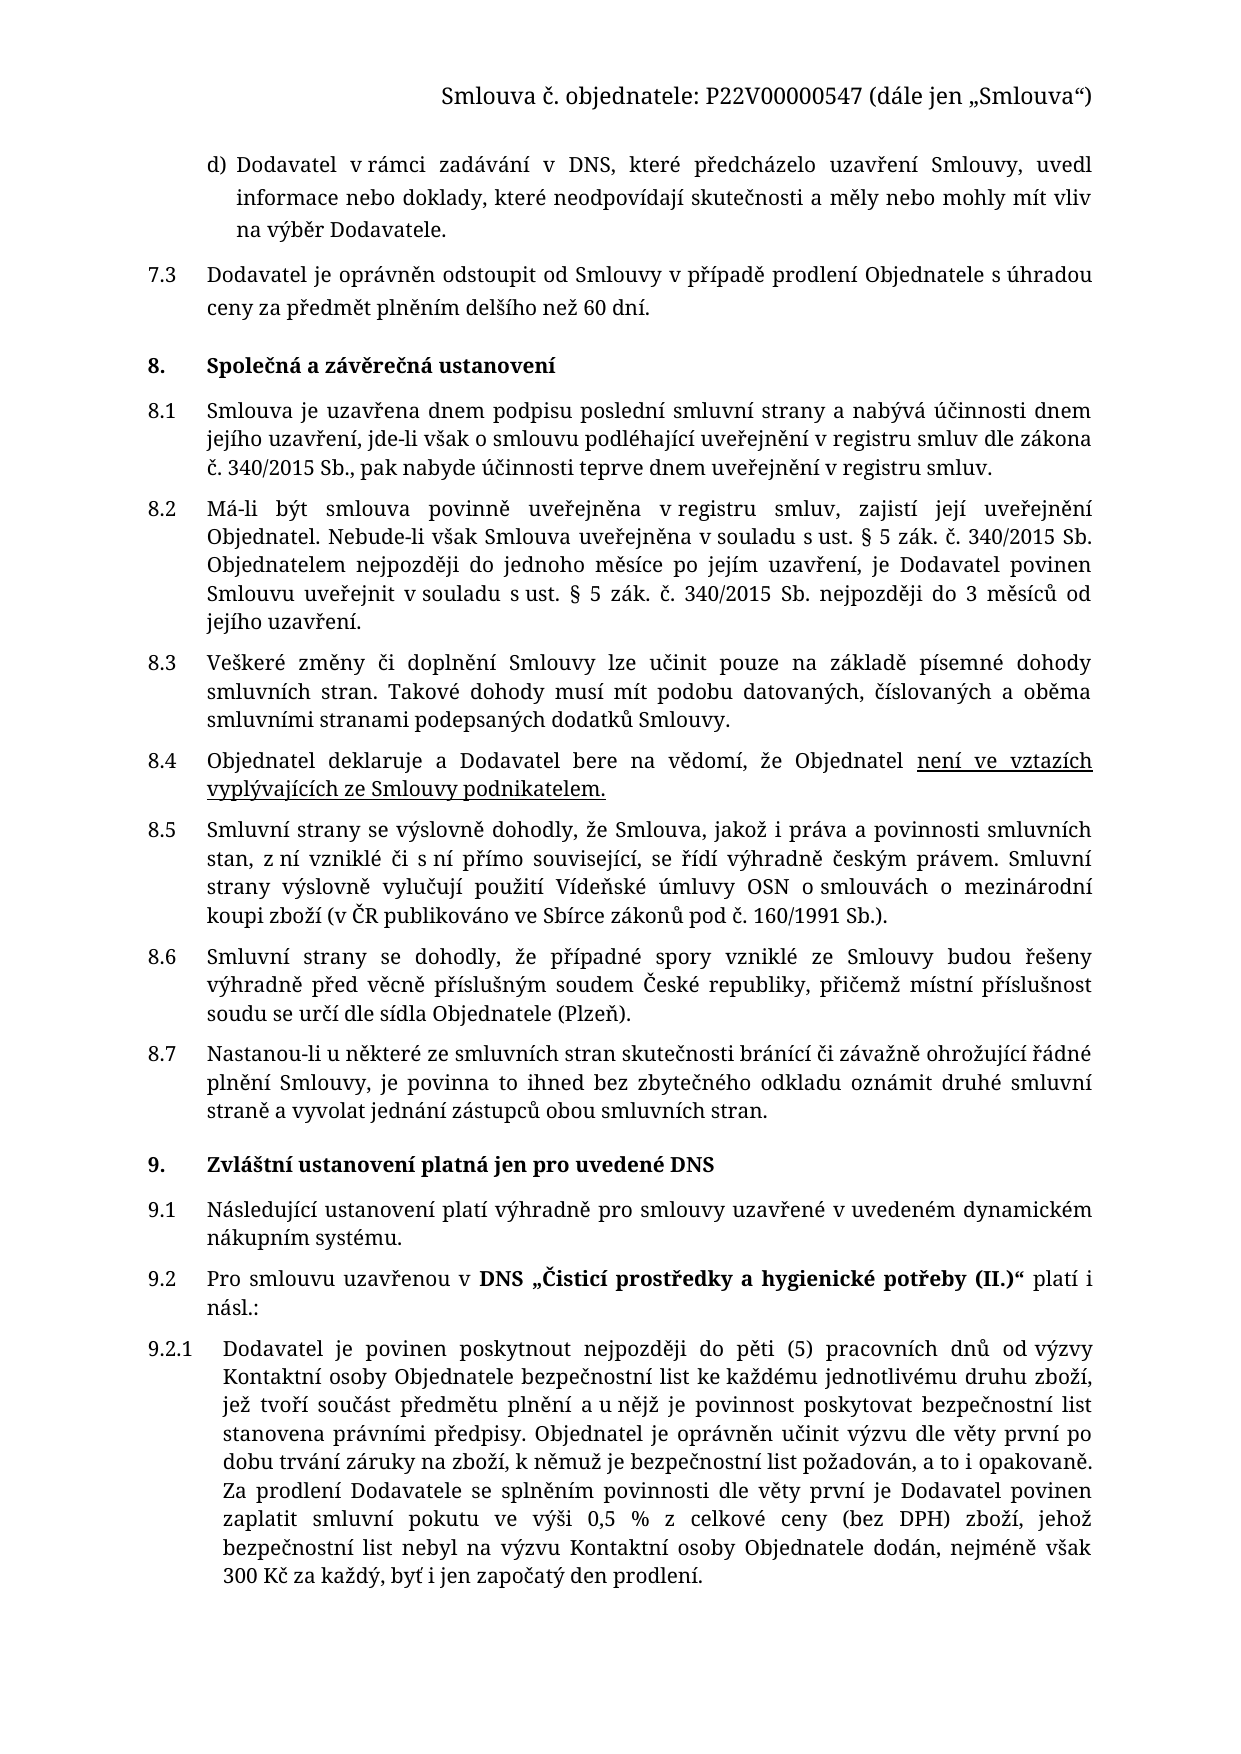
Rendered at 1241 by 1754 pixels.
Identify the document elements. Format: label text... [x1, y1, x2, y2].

list Dodavatel v rámci zadávání v DNS, které předcházelo uzavření Smlouvy, uvedl informace nebo doklady, které neodpovídají skutečnosti a měly nebo mohly mít vliv na výběr Dodavatele. [207, 150, 1093, 244]
list Nastanou-li u některé ze smluvních stran skutečnosti bránící či závažně ohrožující řádné plnění Smlouvy, je povinna to ihned bez zbytečného odkladu oznámit druhé smluvní straně a vyvolat jednání zástupců obou smluvních stran. [148, 1039, 1093, 1125]
list Smluvní strany se výslovně dohodly, že Smlouva, jakož i práva a povinnosti smluvních stan, z ní vzniklé či s ní přímo související, se řídí výhradně českým právem. Smluvní strany výslovně vylučují použití Vídeňské úmluvy OSN o smlouvách o mezinárodní koupi zboží (v ČR publikováno ve Sbírce zákonů pod č. 160/1991 Sb.). [148, 816, 1093, 929]
list Má-li být smlouva povinně uveřejněna v registru smluv, zajistí její uveřejnění Objednatel. Nebude-li však Smlouva uveřejněna v souladu s ust. § 5 zák. č. 340/2015 Sb. Objednatelem nejpozději do jednoho měsíce po jejím uzavření, je Dodavatel povinen Smlouvu uveřejnit v souladu s ust. § 5 zák. č. 340/2015 Sb. nejpozději do 3 měsíců od jejího uzavření. [148, 494, 1093, 636]
list Zvláštní ustanovení platná jen pro uvedené DNS [148, 1150, 1093, 1178]
list Objednatel deklaruje a Dodavatel bere na vědomí, že Objednatel není ve vztazích vyplývajících ze Smlouvy podnikatelem. [148, 746, 1093, 803]
list Smluvní strany se dohodly, že případné spory vzniklé ze Smlouvy budou řešeny výhradně před věcně příslušným soudem České republiky, přičemž místní příslušnost soudu se určí dle sídla Objednatele (Plzeň). [148, 942, 1093, 1027]
list Veškeré změny či doplnění Smlouvy lze učinit pouze na základě písemné dohody smluvních stran. Takové dohody musí mít podobu datovaných, číslovaných a oběma smluvními stranami podepsaných dodatků Smlouvy. [148, 648, 1093, 734]
list Pro smlouvu uzavřenou v DNS „Čisticí prostředky a hygienické potřeby (II.)“ platí i násl.: [148, 1264, 1093, 1321]
list Následující ustanovení platí výhradně pro smlouvy uzavřené v uvedeném dynamickém nákupním systému. [148, 1195, 1093, 1252]
list Společná a závěrečná ustanovení [148, 351, 1093, 379]
list Smlouva je uzavřena dnem podpisu poslední smluvní strany a nabývá účinnosti dnem jejího uzavření, jde-li však o smlouvu podléhající uveřejnění v registru smluv dle zákona č. 340/2015 Sb., pak nabyde účinnosti teprve dnem uveřejnění v registru smluv. [148, 396, 1093, 481]
list Dodavatel je oprávněn odstoupit od Smlouvy v případě prodlení Objednatele s úhradou ceny za předmět plněním delšího než 60 dní. [148, 261, 1093, 322]
list Dodavatel je povinen poskytnout nejpozději do pěti (5) pracovních dnů od výzvy Kontaktní osoby Objednatele bezpečnostní list ke každému jednotlivému druhu zboží, jež tvoří součást předmětu plnění a u nějž je povinnost poskytovat bezpečnostní list stanovena právními předpisy. Objednatel je oprávněn učinit výzvu dle věty první po dobu trvání záruky na zboží, k němuž je bezpečnostní list požadován, a to i opakovaně. Za prodlení Dodavatele se splněním povinnosti dle věty první je Dodavatel povinen zaplatit smluvní pokutu ve výši 0,5 % z celkové ceny (bez DPH) zboží, jehož bezpečnostní list nebyl na výzvu Kontaktní osoby Objednatele dodán, nejméně však 300 Kč za každý, byť i jen započatý den prodlení. [148, 1334, 1093, 1590]
